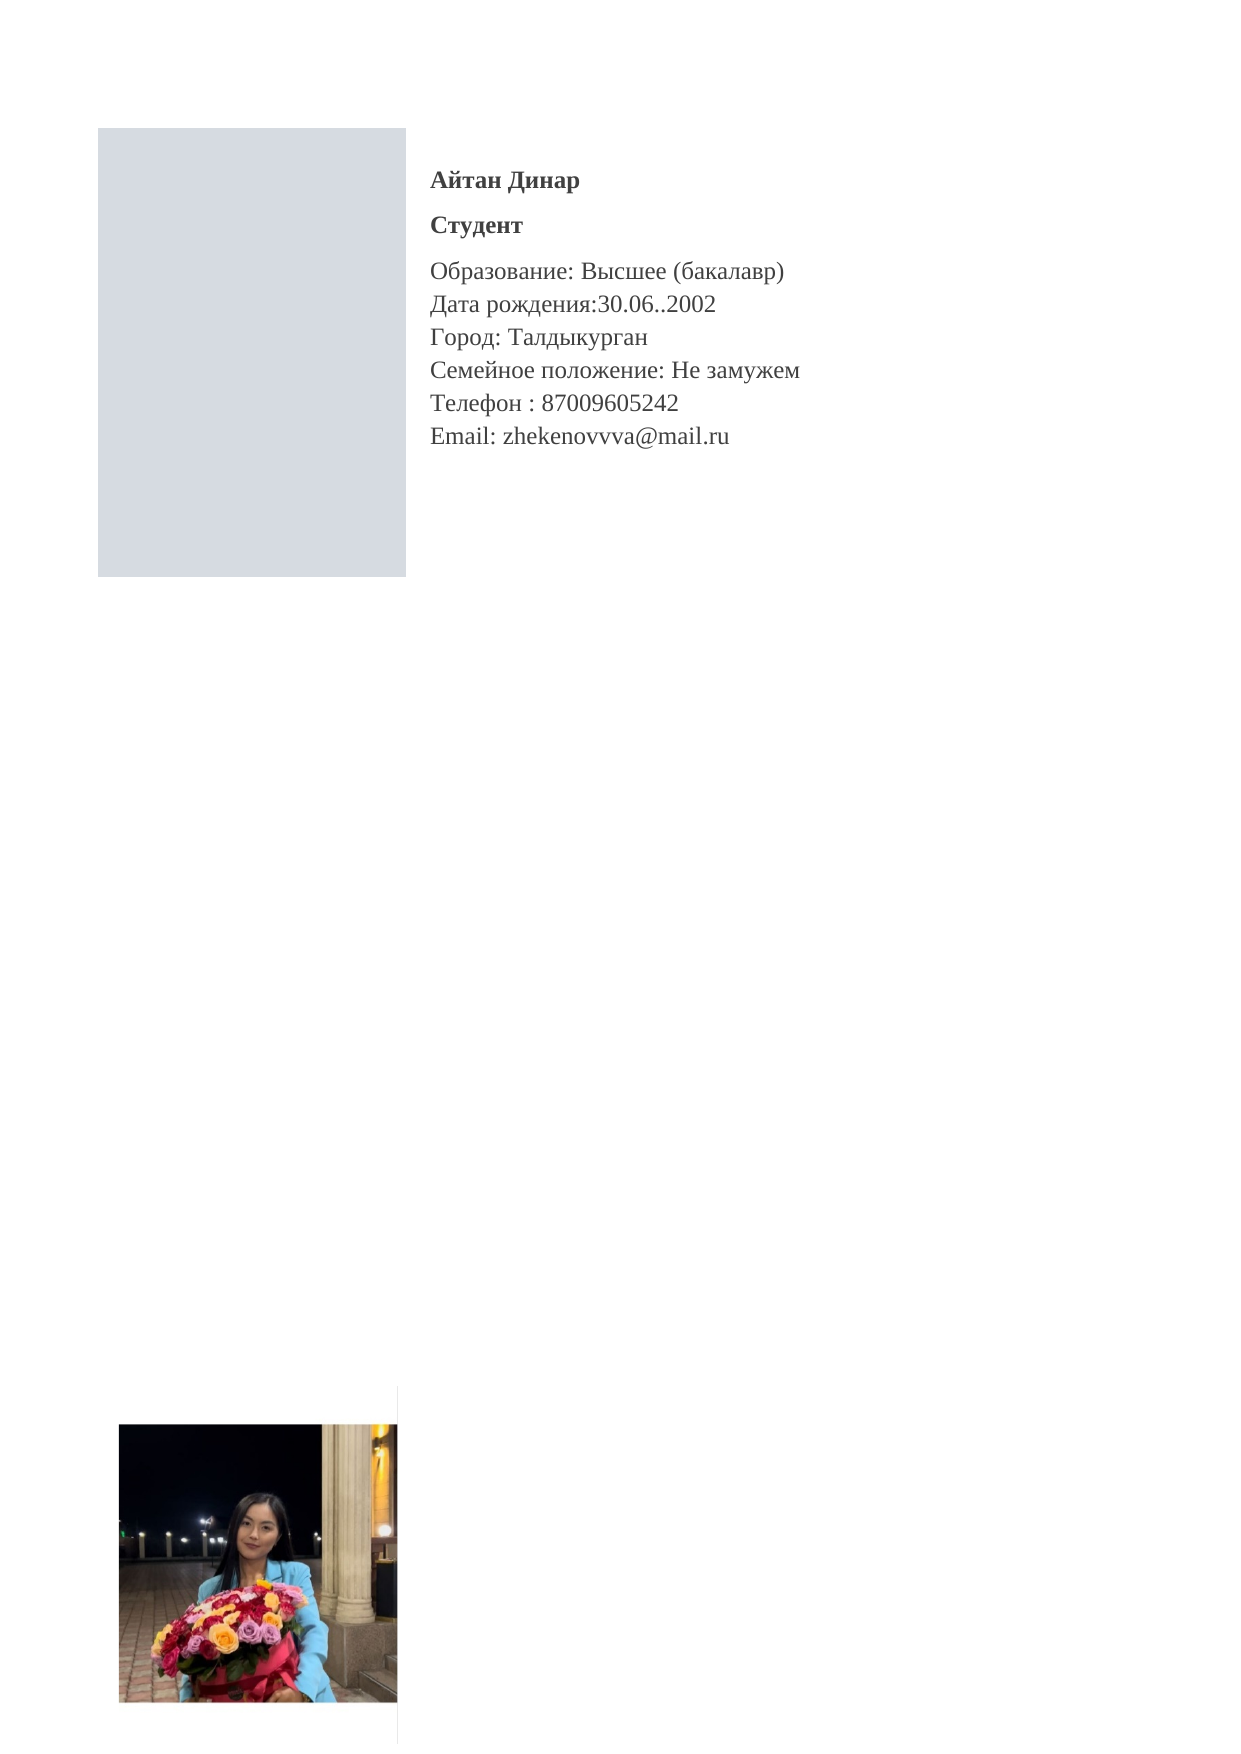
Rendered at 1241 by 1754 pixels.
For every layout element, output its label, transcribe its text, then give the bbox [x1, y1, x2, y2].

picture [118, 1386, 398, 1744]
table_header [98, 128, 406, 577]
table_header Айтан Динар Студент Образование: Высшее (бакалавр) Дата рождения:30.06..2002 Город: Талдыкурган Семейное положение: Не замужем Телефон : 87009605242 Email: zhekenovvva@mail.ru [409, 130, 1206, 577]
